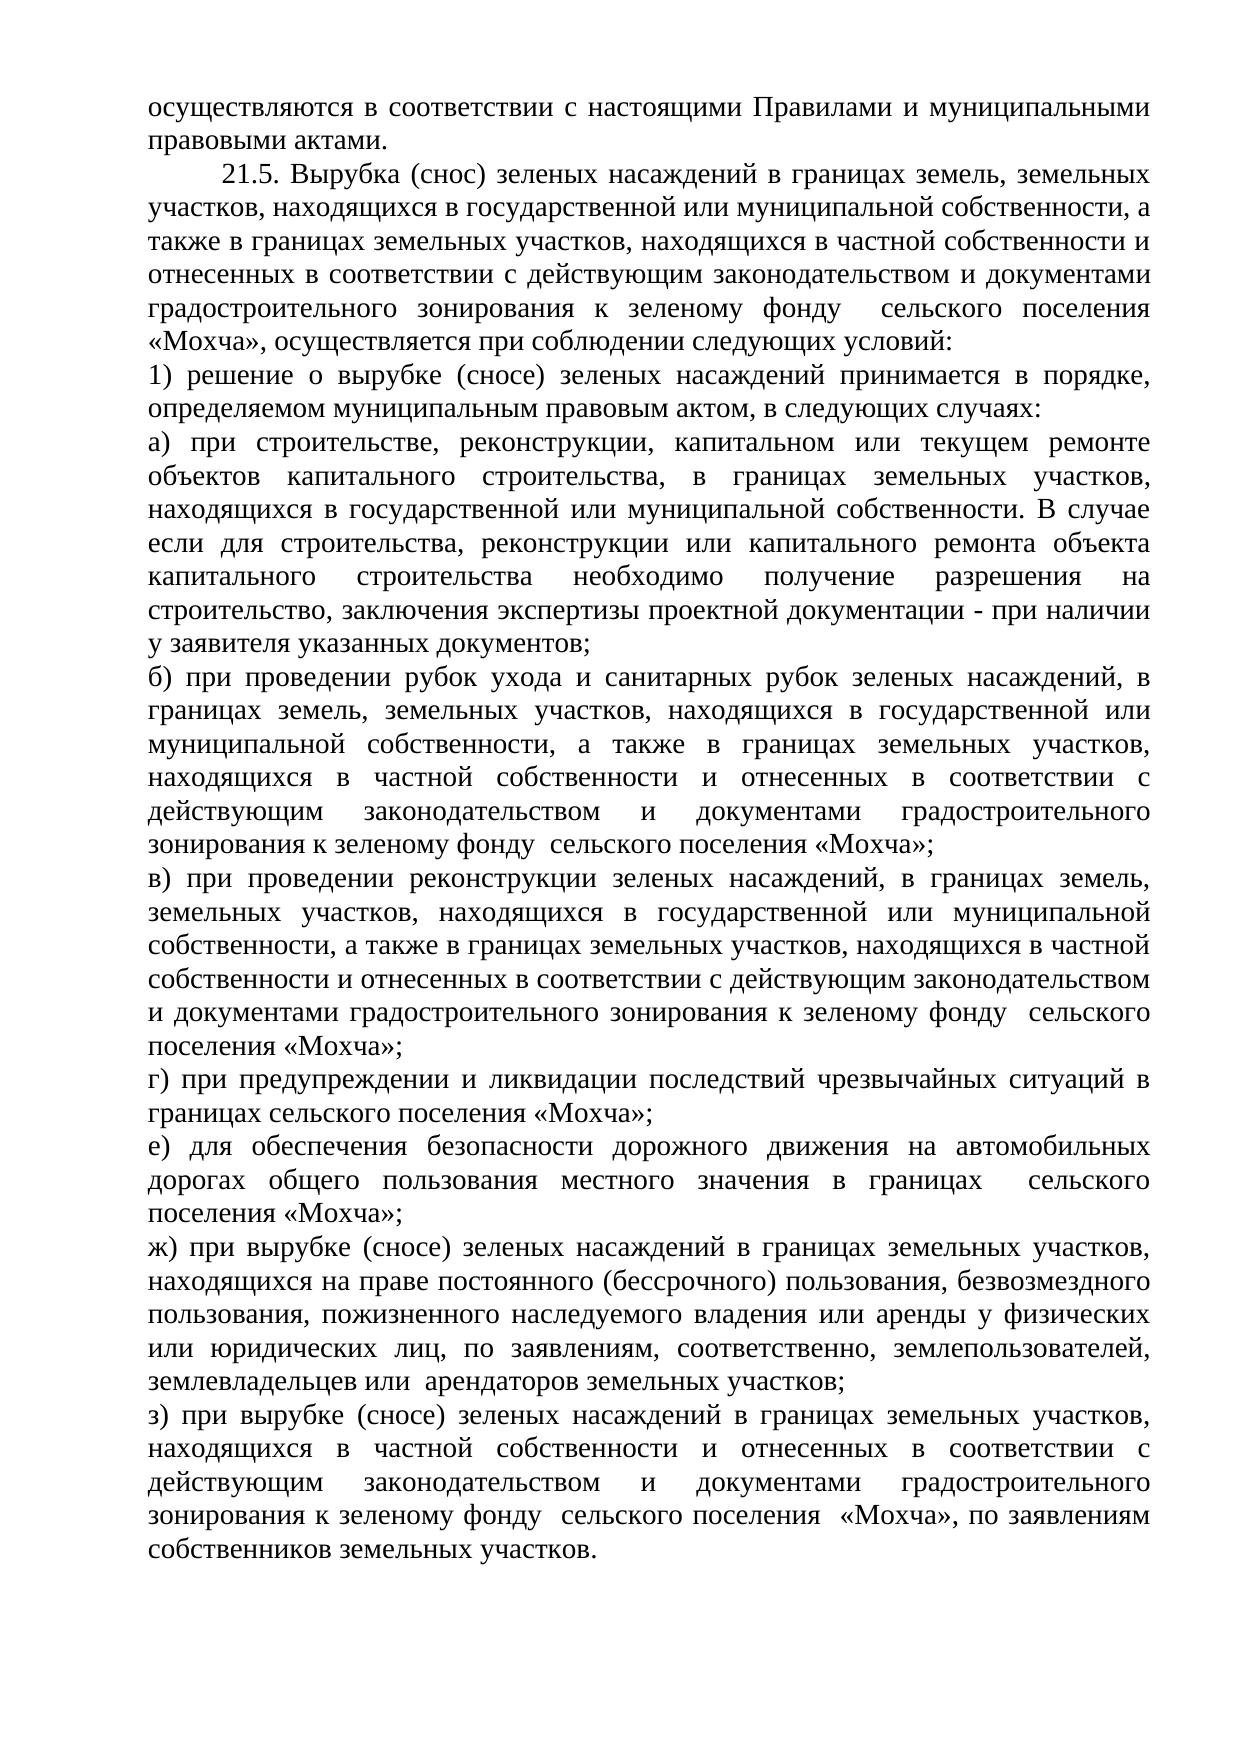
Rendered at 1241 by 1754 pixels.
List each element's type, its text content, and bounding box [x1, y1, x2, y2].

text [148, 89, 1152, 156]
text 1) решение о вырубке (сносе) зеленых насаждений принимается в порядке, определяемом муниципальным правовым актом, в следующих случаях: [148, 357, 1152, 424]
text б) при проведении рубок ухода и санитарных рубок зеленых насаждений, в границах земель, земельных участков, находящихся в государственной или муниципальной собственности, а также в границах земельных участков, находящихся в частной собственности и отнесенных в соответствии с действующим законодательством и документами градостроительного зонирования к зеленому фонду сельского поселения «Мохча»; [148, 659, 1152, 860]
text з) при вырубке (сносе) зеленых насаждений в границах земельных участков, находящихся в частной собственности и отнесенных в соответствии с действующим законодательством и документами градостроительного зонирования к зеленому фонду сельского поселения «Мохча», по заявлениям собственников земельных участков. [148, 1397, 1152, 1564]
text е) для обеспечения безопасности дорожного движения на автомобильных дорогах общего пользования местного значения в границах сельского поселения «Мохча»; [148, 1128, 1152, 1229]
text г) при предупреждении и ликвидации последствий чрезвычайных ситуаций в границах сельского поселения «Мохча»; [148, 1061, 1152, 1128]
text 21.5. Вырубка (снос) зеленых насаждений в границах земель, земельных участков, находящихся в государственной или муниципальной собственности, а также в границах земельных участков, находящихся в частной собственности и отнесенных в соответствии с действующим законодательством и документами градостроительного зонирования к зеленому фонду сельского поселения «Мохча», осуществляется при соблюдении следующих условий: [148, 156, 1152, 357]
text ж) при вырубке (сносе) зеленых насаждений в границах земельных участков, находящихся на праве постоянного (бессрочного) пользования, безвозмездного пользования, пожизненного наследуемого владения или аренды у физических или юридических лиц, по заявлениям, соответственно, землепользователей, землевладельцев или арендаторов земельных участков; [148, 1229, 1152, 1397]
text а) при строительстве, реконструкции, капитальном или текущем ремонте объектов капитального строительства, в границах земельных участков, находящихся в государственной или муниципальной собственности. В случае если для строительства, реконструкции или капитального ремонта объекта капитального строительства необходимо получение разрешения на строительство, заключения экспертизы проектной документации - при наличии у заявителя указанных документов; [148, 424, 1152, 659]
text в) при проведении реконструкции зеленых насаждений, в границах земель, земельных участков, находящихся в государственной или муниципальной собственности, а также в границах земельных участков, находящихся в частной собственности и отнесенных в соответствии с действующим законодательством и документами градостроительного зонирования к зеленому фонду сельского поселения «Мохча»; [148, 860, 1152, 1061]
